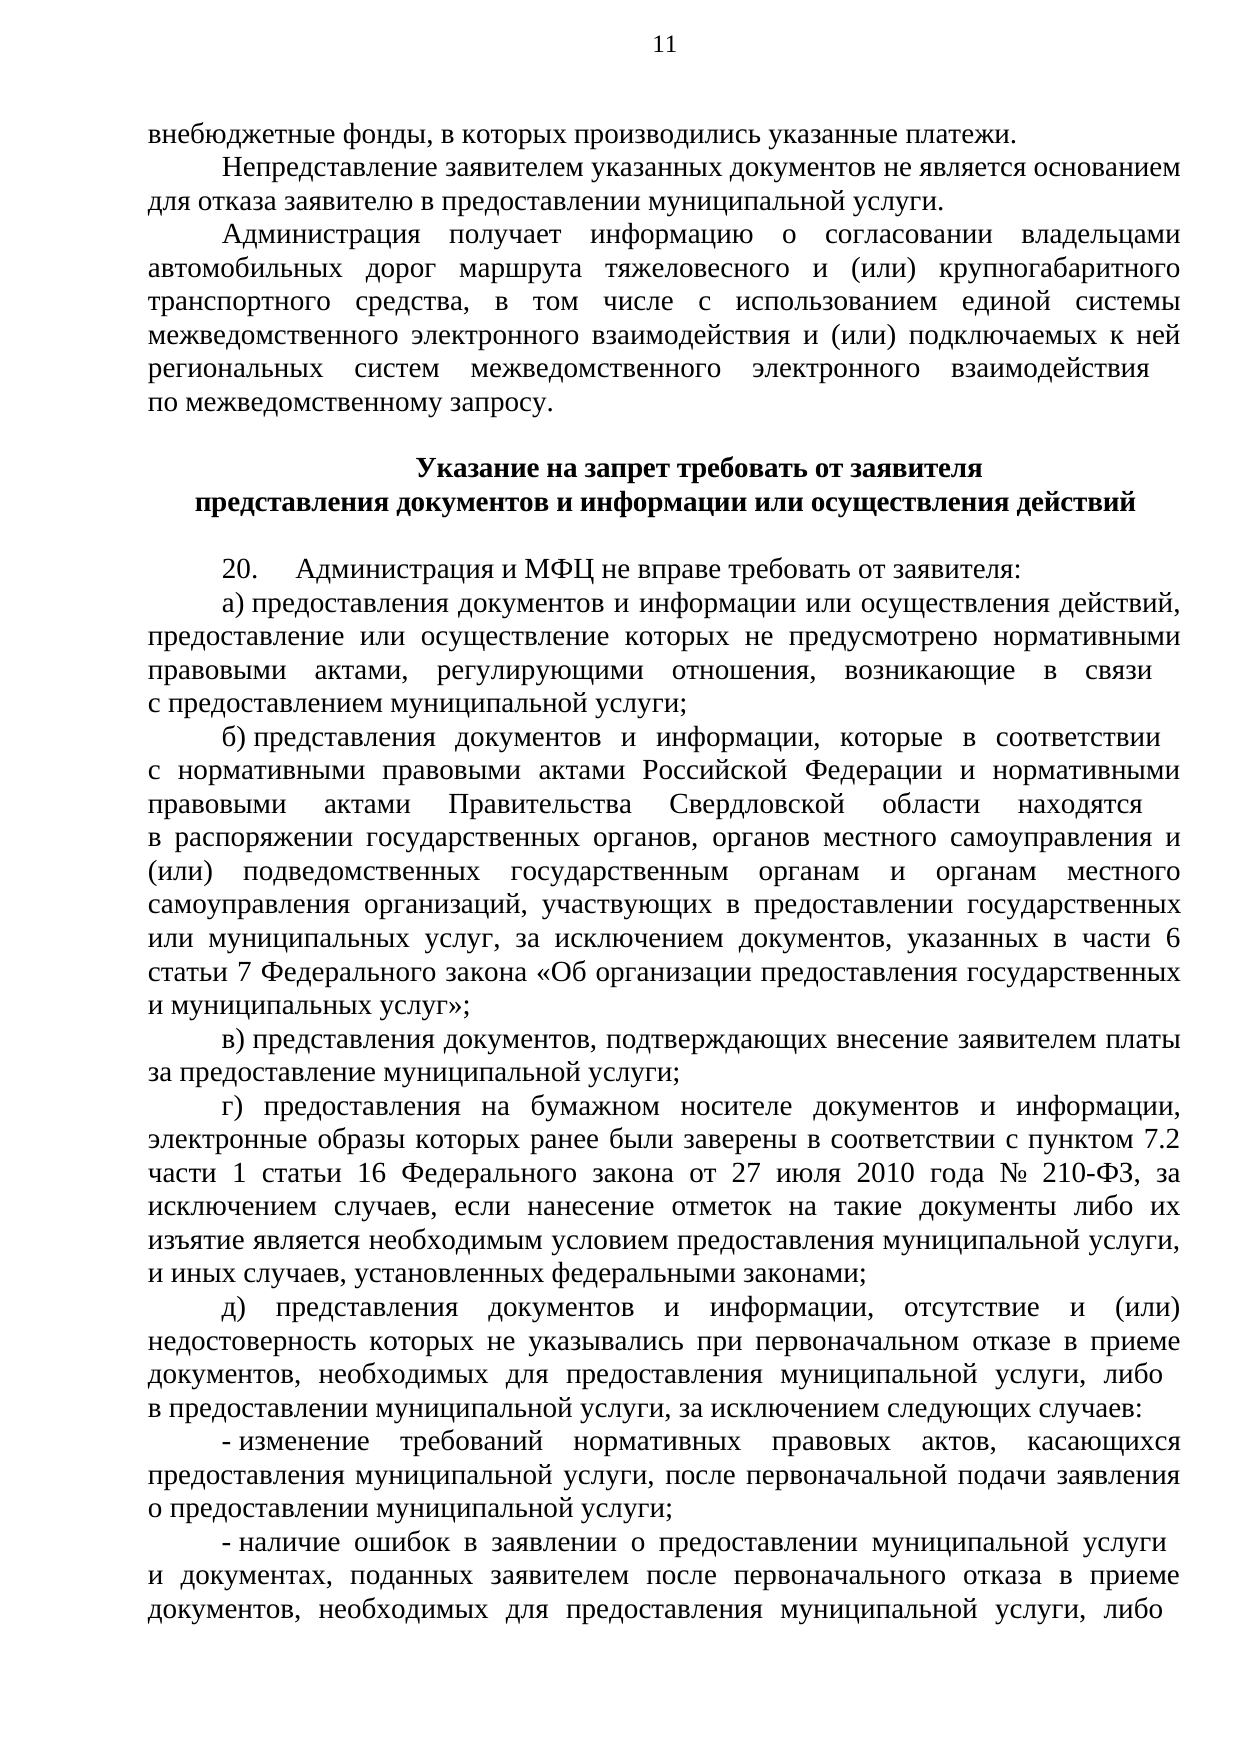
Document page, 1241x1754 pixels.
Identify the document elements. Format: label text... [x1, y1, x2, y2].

text а) предоставления документов и информации или осуществления действий, предоставление или осуществление которых не предусмотрено нормативными правовыми актами, регулирующими отношения, возникающие в связи с предоставлением муниципальной услуги; [148, 585, 1181, 719]
text - изменение требований нормативных правовых актов, касающихся предоставления муниципальной услуги, после первоначальной подачи заявления о предоставлении муниципальной услуги; [148, 1423, 1181, 1524]
text б) представления документов и информации, которые в соответствии с нормативными правовыми актами Российской Федерации и нормативными правовыми актами Правительства Свердловской области находятся в распоряжении государственных органов, органов местного самоуправления и (или) подведомственных государственным органам и органам местного самоуправления организаций, участвующих в предоставлении государственных или муниципальных услуг, за исключением документов, указанных в части 6 статьи 7 Федерального закона «Об организации предоставления государственных и муниципальных услуг»; [148, 719, 1181, 1021]
list Администрация и МФЦ не вправе требовать от заявителя: [148, 551, 1181, 585]
text Указание на запрет требовать от заявителя представления документов и информации или осуществления действий [152, 451, 1179, 518]
text г) предоставления на бумажном носителе документов и информации, электронные образы которых ранее были заверены в соответствии с пунктом 7.2 части 1 статьи 16 Федерального закона от 27 июля 2010 года № 210-ФЗ, за исключением случаев, если нанесение отметок на такие документы либо их изъятие является необходимым условием предоставления муниципальной услуги, и иных случаев, установленных федеральными законами; [148, 1088, 1181, 1289]
text д) представления документов и информации, отсутствие и (или) недостоверность которых не указывались при первоначальном отказе в приеме документов, необходимых для предоставления муниципальной услуги, либо в предоставлении муниципальной услуги, за исключением следующих случаев: [148, 1289, 1181, 1423]
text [148, 116, 1181, 149]
text в) представления документов, подтверждающих внесение заявителем платы за предоставление муниципальной услуги; [148, 1021, 1181, 1088]
text Непредставление заявителем указанных документов не является основанием для отказа заявителю в предоставлении муниципальной услуги. [148, 149, 1181, 216]
text Администрация получает информацию о согласовании владельцами автомобильных дорог маршрута тяжеловесного и (или) крупногабаритного транспортного средства, в том числе с использованием единой системы межведомственного электронного взаимодействия и (или) подключаемых к ней региональных систем межведомственного электронного взаимодействия по межведомственному запросу. [148, 216, 1181, 418]
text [148, 1524, 1181, 1624]
